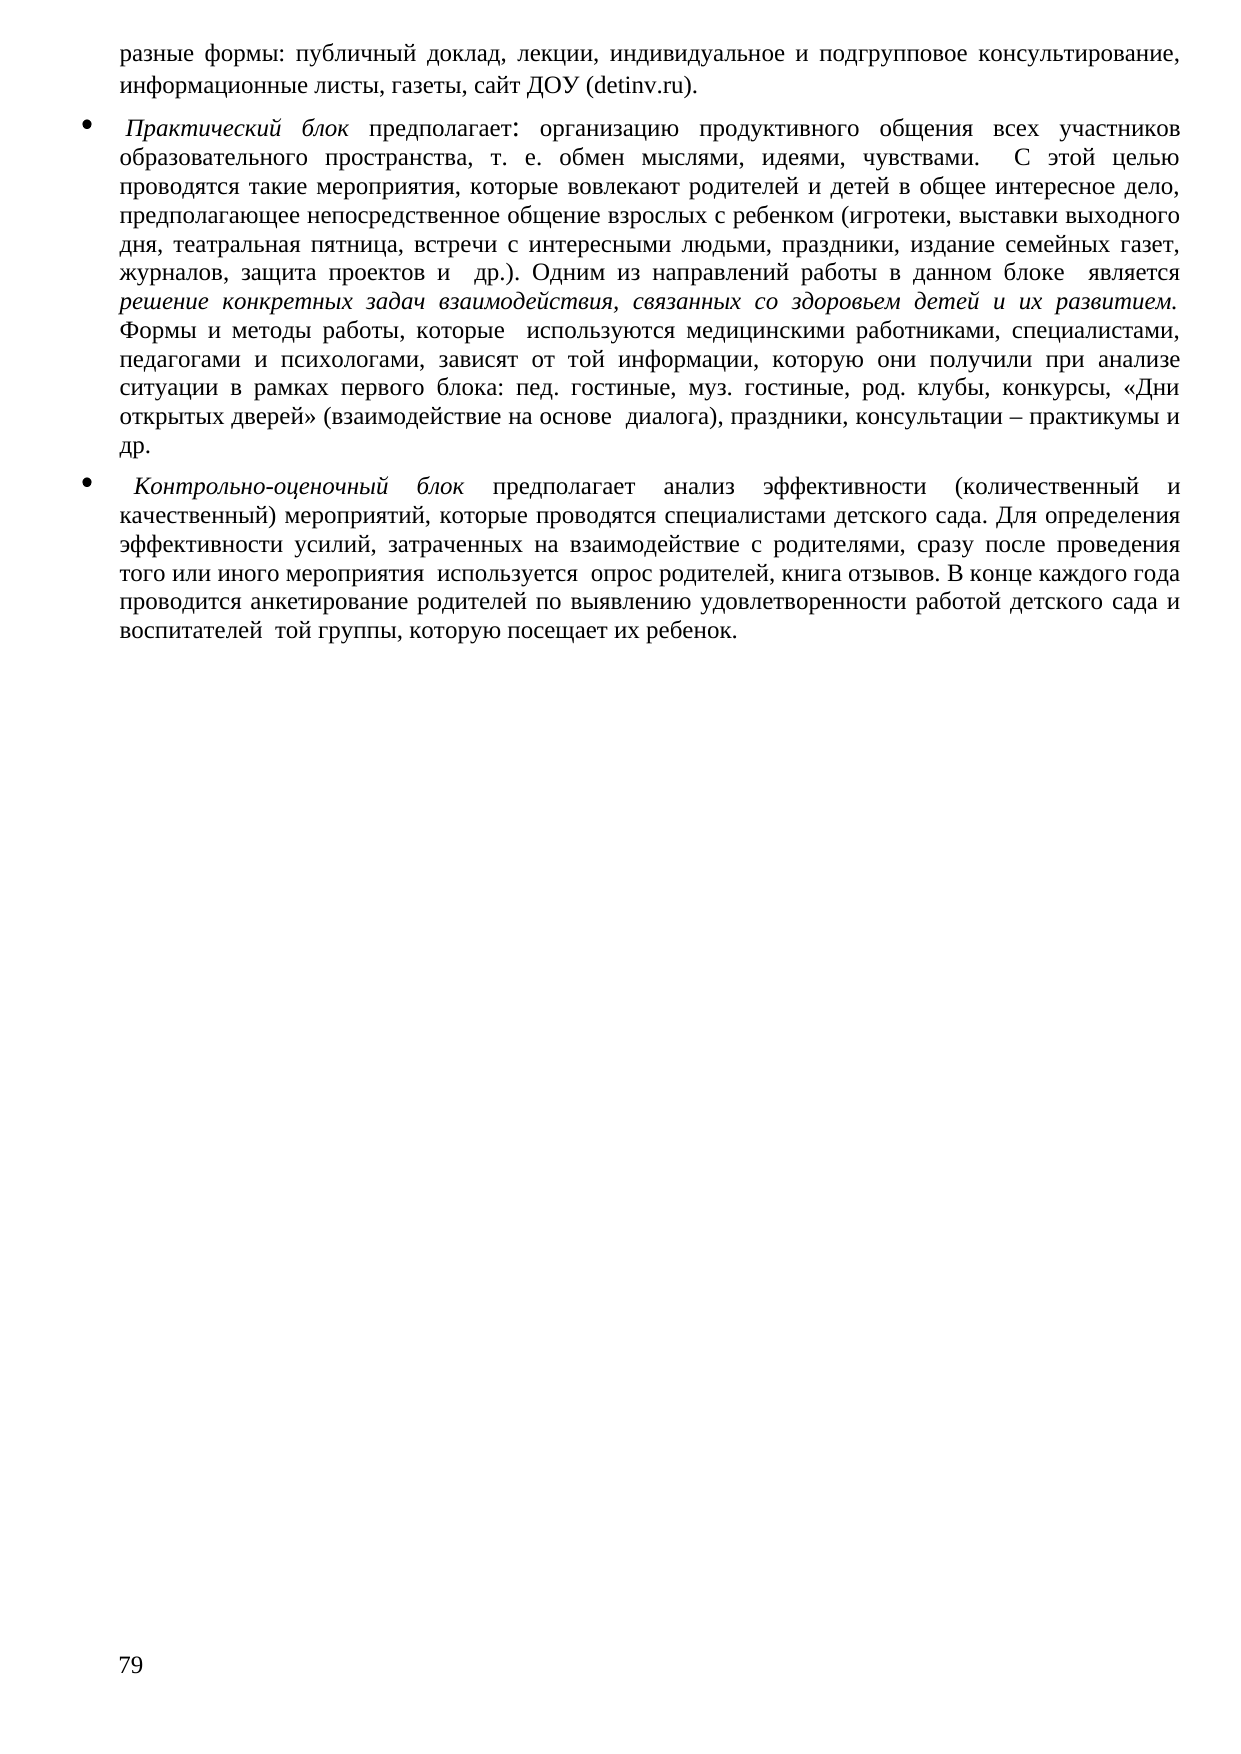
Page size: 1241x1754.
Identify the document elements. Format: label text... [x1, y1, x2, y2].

text Практический блок предполагает: организацию продуктивного общения всех участников образовательного пространства, т. е. обмен мыслями, идеями, чувствами. С этой целью проводятся такие мероприятия, которые вовлекают родителей и детей в общее интересное дело, предполагающее непосредственное общение взрослых с ребенком (игротеки, выставки выходного дня, театральная пятница, встречи с интересными людьми, праздники, издание семейных газет, журналов, защита проектов и др.). Одним из направлений работы в данном блоке является решение конкретных задач взаимодействия, связанных со здоровьем детей и их развитием. Формы и методы работы, которые используются медицинскими работниками, специалистами, педагогами и психологами, зависят от той информации, которую они получили при анализе ситуации в рамках первого блока: пед. гостиные, муз. гостиные, род. клубы, конкурсы, «Дни открытых дверей» (взаимодействие на основе диалога), праздники, консультации – практикумы и др. [82, 105, 1181, 459]
picture [81, 464, 105, 495]
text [82, 38, 1181, 100]
text Контрольно-оценочный блок предполагает анализ эффективности (количественный и качественный) мероприятий, которые проводятся специалистами детского сада. Для определения эффективности усилий, затраченных на взаимодействие с родителями, сразу после проведения того или иного мероприятия используется опрос родителей, книга отзывов. В конце каждого года проводится анкетирование родителей по выявлению удовлетворенности работой детского сада и воспитателей той группы, которую посещает их ребенок. [82, 464, 1181, 644]
picture [81, 105, 105, 137]
